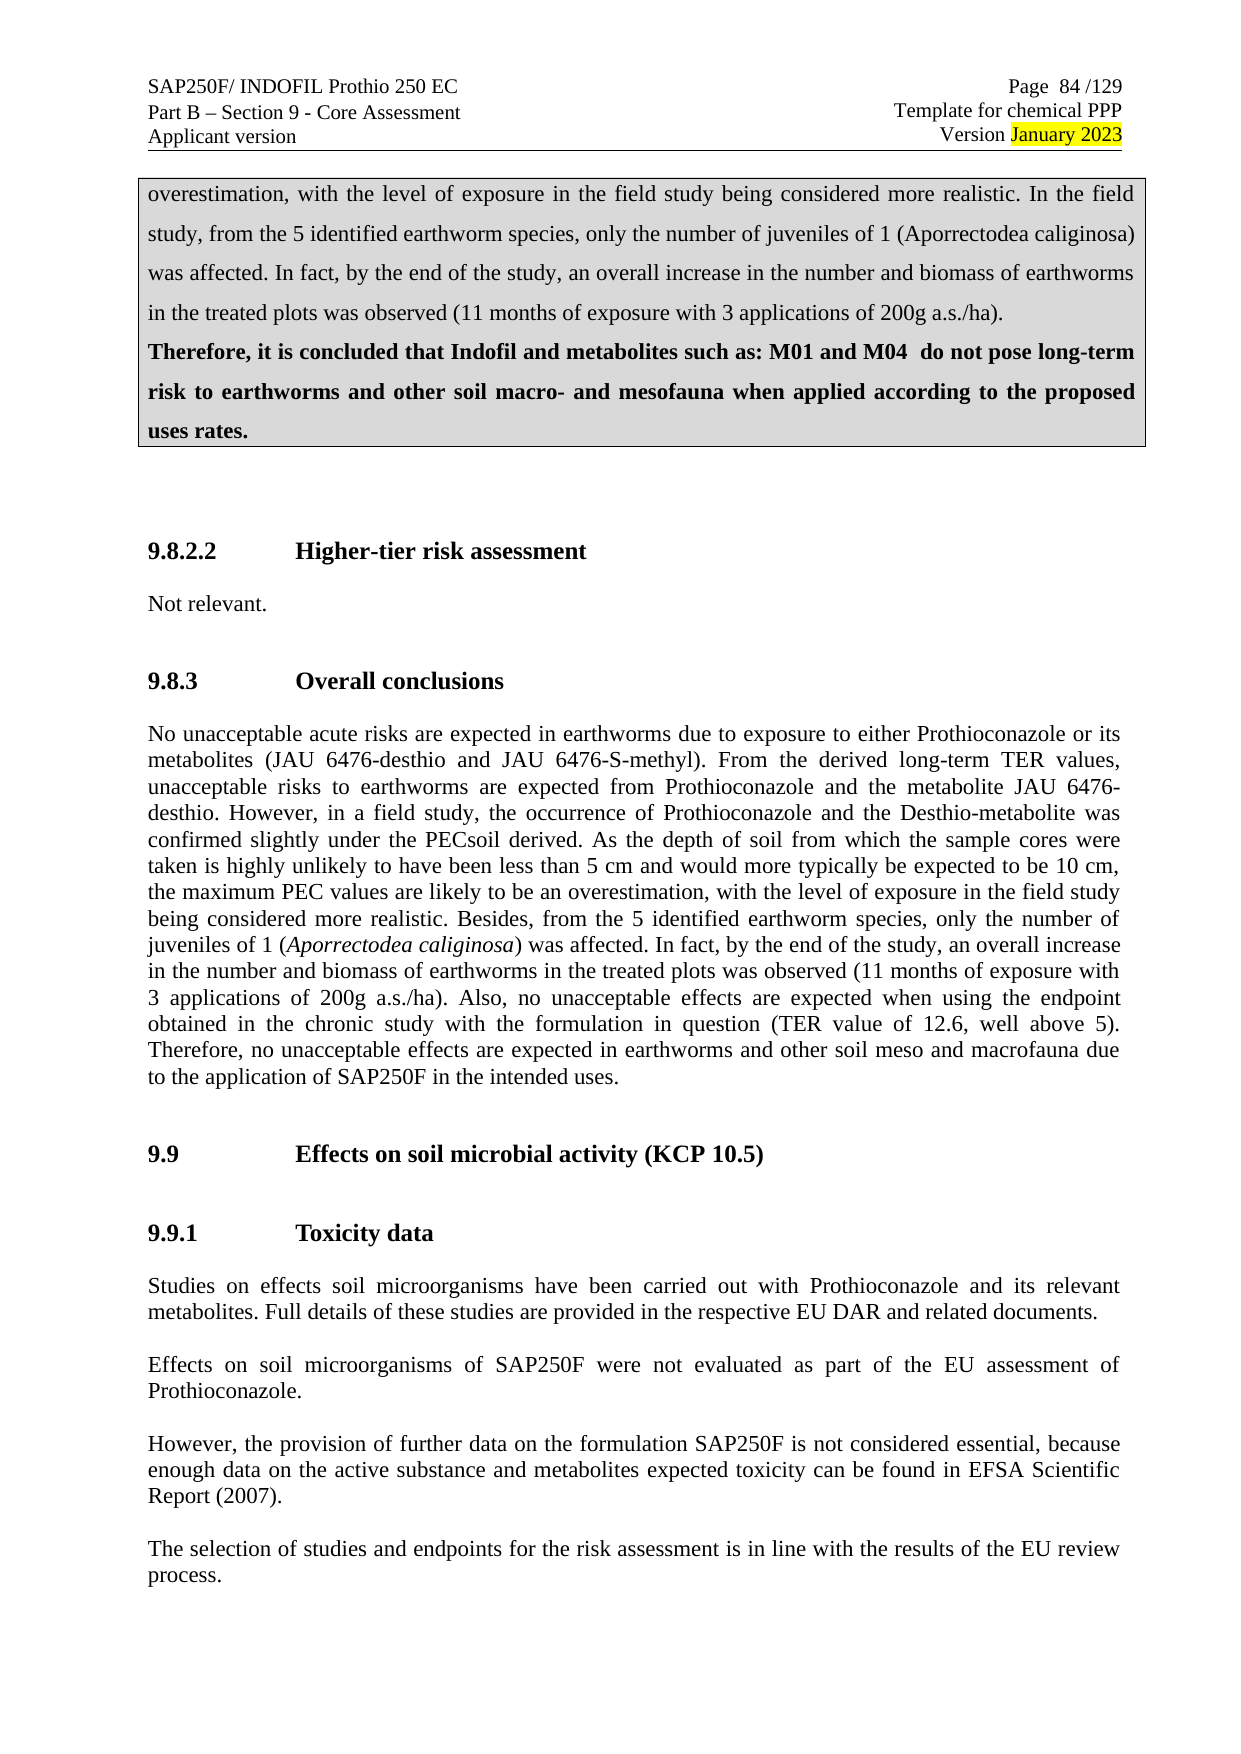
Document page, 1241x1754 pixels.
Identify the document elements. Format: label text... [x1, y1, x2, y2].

subtitle Toxicity data [148, 1218, 1122, 1247]
subtitle Effects on soil microbial activity (KCP 10.5) [148, 1139, 1122, 1168]
text Studies on effects soil microorganisms have been carried out with Prothioconazole and its relevant metabolites. Full details of these studies are provided in the respective EU DAR and related documents. [148, 1272, 1122, 1324]
subtitle Higher-tier risk assessment [148, 536, 1122, 565]
text However, the provision of further data on the formulation SAP250F is not considered essential, because enough data on the active substance and metabolites expected toxicity can be found in EFSA Scientific Report (2007). [148, 1430, 1122, 1509]
text The selection of studies and endpoints for the risk assessment is in line with the results of the EU review process. [148, 1535, 1122, 1588]
text Not relevant. [148, 590, 1122, 616]
text Effects on soil microorganisms of SAP250F were not evaluated as part of the EU assessment of Prothioconazole. [148, 1351, 1122, 1403]
subtitle Overall conclusions [148, 666, 1122, 695]
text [139, 179, 1145, 325]
text Therefore, it is concluded that Indofil and metabolites such as: M01 and M04 do not pose long-term risk to earthworms and other soil macro- and mesofauna when applied according to the proposed uses rates. [139, 335, 1145, 446]
text No unacceptable acute risks are expected in earthworms due to exposure to either Prothioconazole or its metabolites (JAU 6476-desthio and JAU 6476-S-methyl). From the derived long-term TER values, unacceptable risks to earthworms are expected from Prothioconazole and the metabolite JAU 6476-desthio. However, in a field study, the occurrence of Prothioconazole and the Desthio-metabolite was confirmed slightly under the PECsoil derived. As the depth of soil from which the sample cores were taken is highly unlikely to have been less than 5 cm and would more typically be expected to be 10 cm, the maximum PEC values are likely to be an overestimation, with the level of exposure in the field study being considered more realistic. Besides, from the 5 identified earthworm species, only the number of juveniles of 1 (Aporrectodea caliginosa) was affected. In fact, by the end of the study, an overall increase in the number and biomass of earthworms in the treated plots was observed (11 months of exposure with 3 applications of 200g a.s./ha). Also, no unacceptable effects are expected when using the endpoint obtained in the chronic study with the formulation in question (TER value of 12.6, well above 5). Therefore, no unacceptable effects are expected in earthworms and other soil meso and macrofauna due to the application of SAP250F in the intended uses. [148, 720, 1122, 1089]
